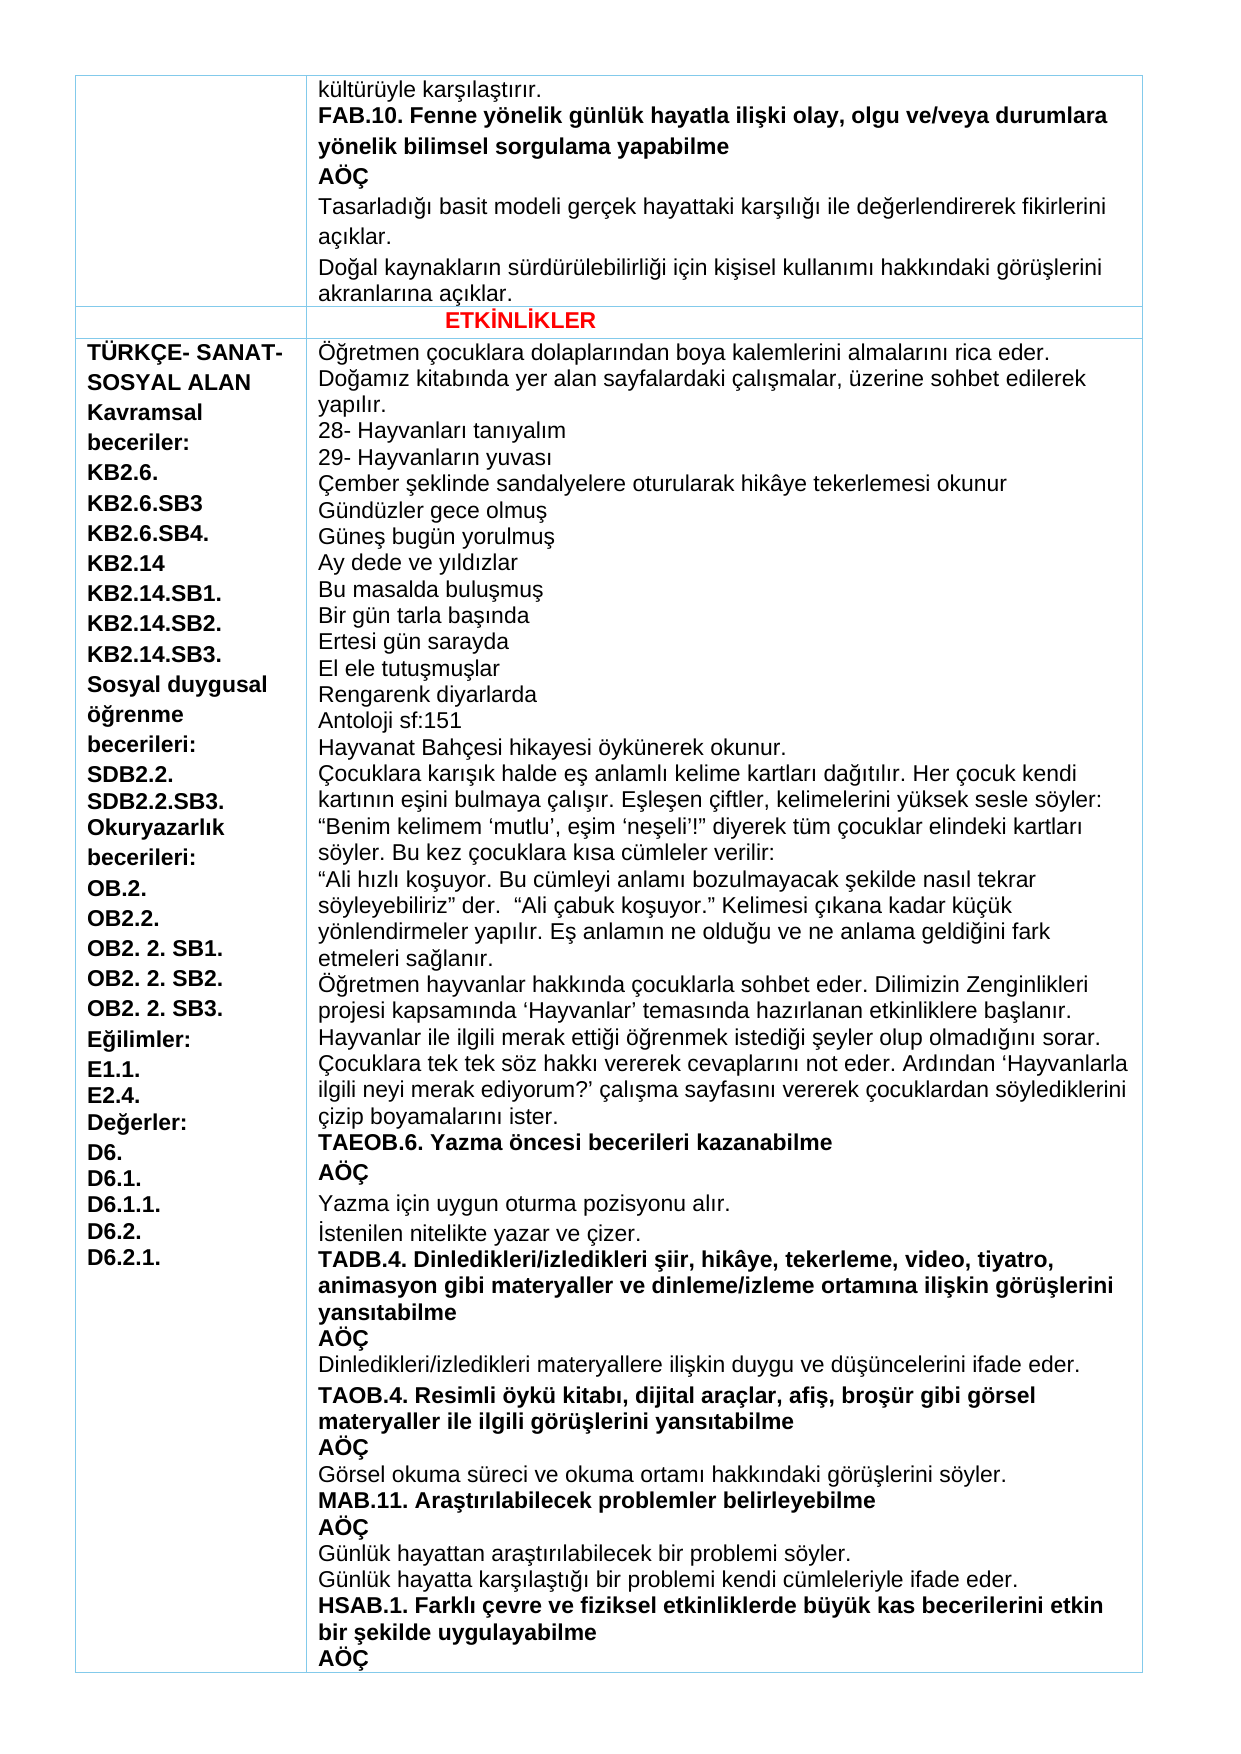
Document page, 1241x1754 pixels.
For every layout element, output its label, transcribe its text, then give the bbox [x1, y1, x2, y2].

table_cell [307, 76, 1142, 306]
table_cell [76, 307, 306, 337]
table_cell ETKİNLİKLER [307, 307, 1142, 337]
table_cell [76, 339, 306, 1672]
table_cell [76, 76, 306, 306]
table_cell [307, 339, 1142, 1672]
